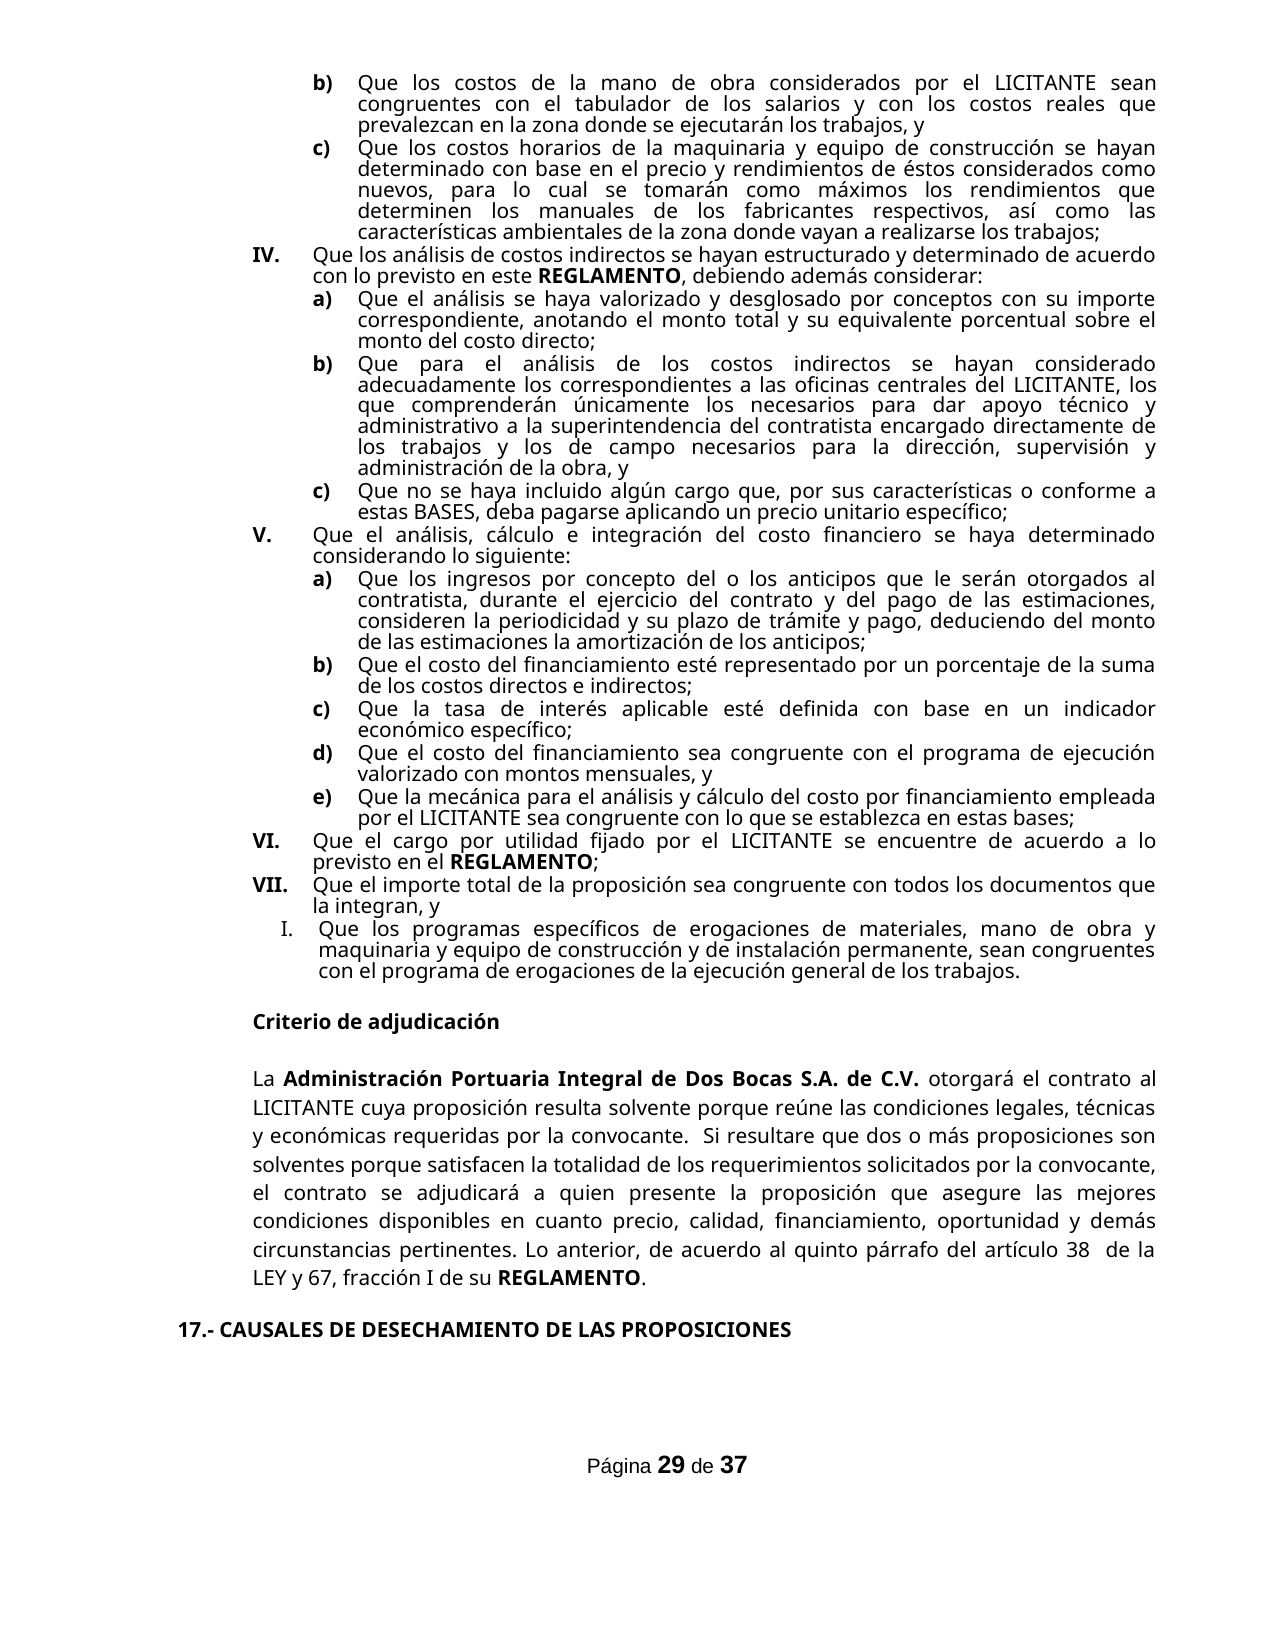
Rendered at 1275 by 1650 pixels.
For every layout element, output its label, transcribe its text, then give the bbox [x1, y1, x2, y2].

text VI. Que el cargo por utilidad fijado por el LICITANTE se encuentre de acuerdo a lo previsto en el REGLAMENTO; [252, 832, 1157, 873]
list Criterio de adjudicación [252, 1007, 1157, 1036]
text b) Que para el análisis de los costos indirectos se hayan considerado adecuadamente los correspondientes a las oficinas centrales del LICITANTE, los que comprenderán únicamente los necesarios para dar apoyo técnico y administrativo a la superintendencia del contratista encargado directamente de los trabajos y los de campo necesarios para la dirección, supervisión y administración de la obra, y [312, 354, 1157, 480]
list Que los programas específicos de erogaciones de materiales, mano de obra y maquinaria y equipo de construcción y de instalación permanente, sean congruentes con el programa de erogaciones de la ejecución general de los trabajos. [281, 919, 1157, 982]
text c) Que la tasa de interés aplicable esté definida con base en un indicador económico específico; [312, 700, 1157, 742]
text VII. Que el importe total de la proposición sea congruente con todos los documentos que la integran, y [252, 876, 1157, 917]
text a) Que el análisis se haya valorizado y desglosado por conceptos con su importe correspondiente, anotando el monto total y su equivalente porcentual sobre el monto del costo directo; [312, 289, 1157, 352]
list La Administración Portuaria Integral de Dos Bocas S.A. de C.V. otorgará el contrato al LICITANTE cuya proposición resulta solvente porque reúne las condiciones legales, técnicas y económicas requeridas por la convocante. Si resultare que dos o más proposiciones son solventes porque satisfacen la totalidad de los requerimientos solicitados por la convocante, el contrato se adjudicará a quien presente la proposición que asegure las mejores condiciones disponibles en cuanto precio, calidad, financiamiento, oportunidad y demás circunstancias pertinentes. Lo anterior, de acuerdo al quinto párrafo del artículo 38 de la LEY y 67, fracción I de su REGLAMENTO. [252, 1064, 1157, 1292]
text b) Que el costo del financiamiento esté representado por un porcentaje de la suma de los costos directos e indirectos; [312, 656, 1157, 698]
text c) Que no se haya incluido algún cargo que, por sus características o conforme a estas BASES, deba pagarse aplicando un precio unitario específico; [312, 482, 1157, 524]
text V. Que el análisis, cálculo e integración del costo financiero se haya determinado considerando lo siguiente: [252, 526, 1157, 568]
text b) Que los costos de la mano de obra considerados por el LICITANTE sean congruentes con el tabulador de los salarios y con los costos reales que prevalezcan en la zona donde se ejecutarán los trabajos, y [312, 74, 1157, 137]
text e) Que la mecánica para el análisis y cálculo del costo por financiamiento empleada por el LICITANTE sea congruente con lo que se establezca en estas bases; [312, 788, 1157, 829]
text a) Que los ingresos por concepto del o los anticipos que le serán otorgados al contratista, durante el ejercicio del contrato y del pago de las estimaciones, consideren la periodicidad y su plazo de trámite y pago, deduciendo del monto de las estimaciones la amortización de los anticipos; [312, 570, 1157, 654]
text 17.- CAUSALES DE DESECHAMIENTO DE LAS PROPOSICIONES [177, 1315, 1157, 1343]
text IV. Que los análisis de costos indirectos se hayan estructurado y determinado de acuerdo con lo previsto en este REGLAMENTO, debiendo además considerar: [252, 246, 1157, 287]
text d) Que el costo del financiamiento sea congruente con el programa de ejecución valorizado con montos mensuales, y [312, 744, 1157, 786]
text c) Que los costos horarios de la maquinaria y equipo de construcción se hayan determinado con base en el precio y rendimientos de éstos considerados como nuevos, para lo cual se tomarán como máximos los rendimientos que determinen los manuales de los fabricantes respectivos, así como las características ambientales de la zona donde vayan a realizarse los trabajos; [312, 139, 1157, 243]
